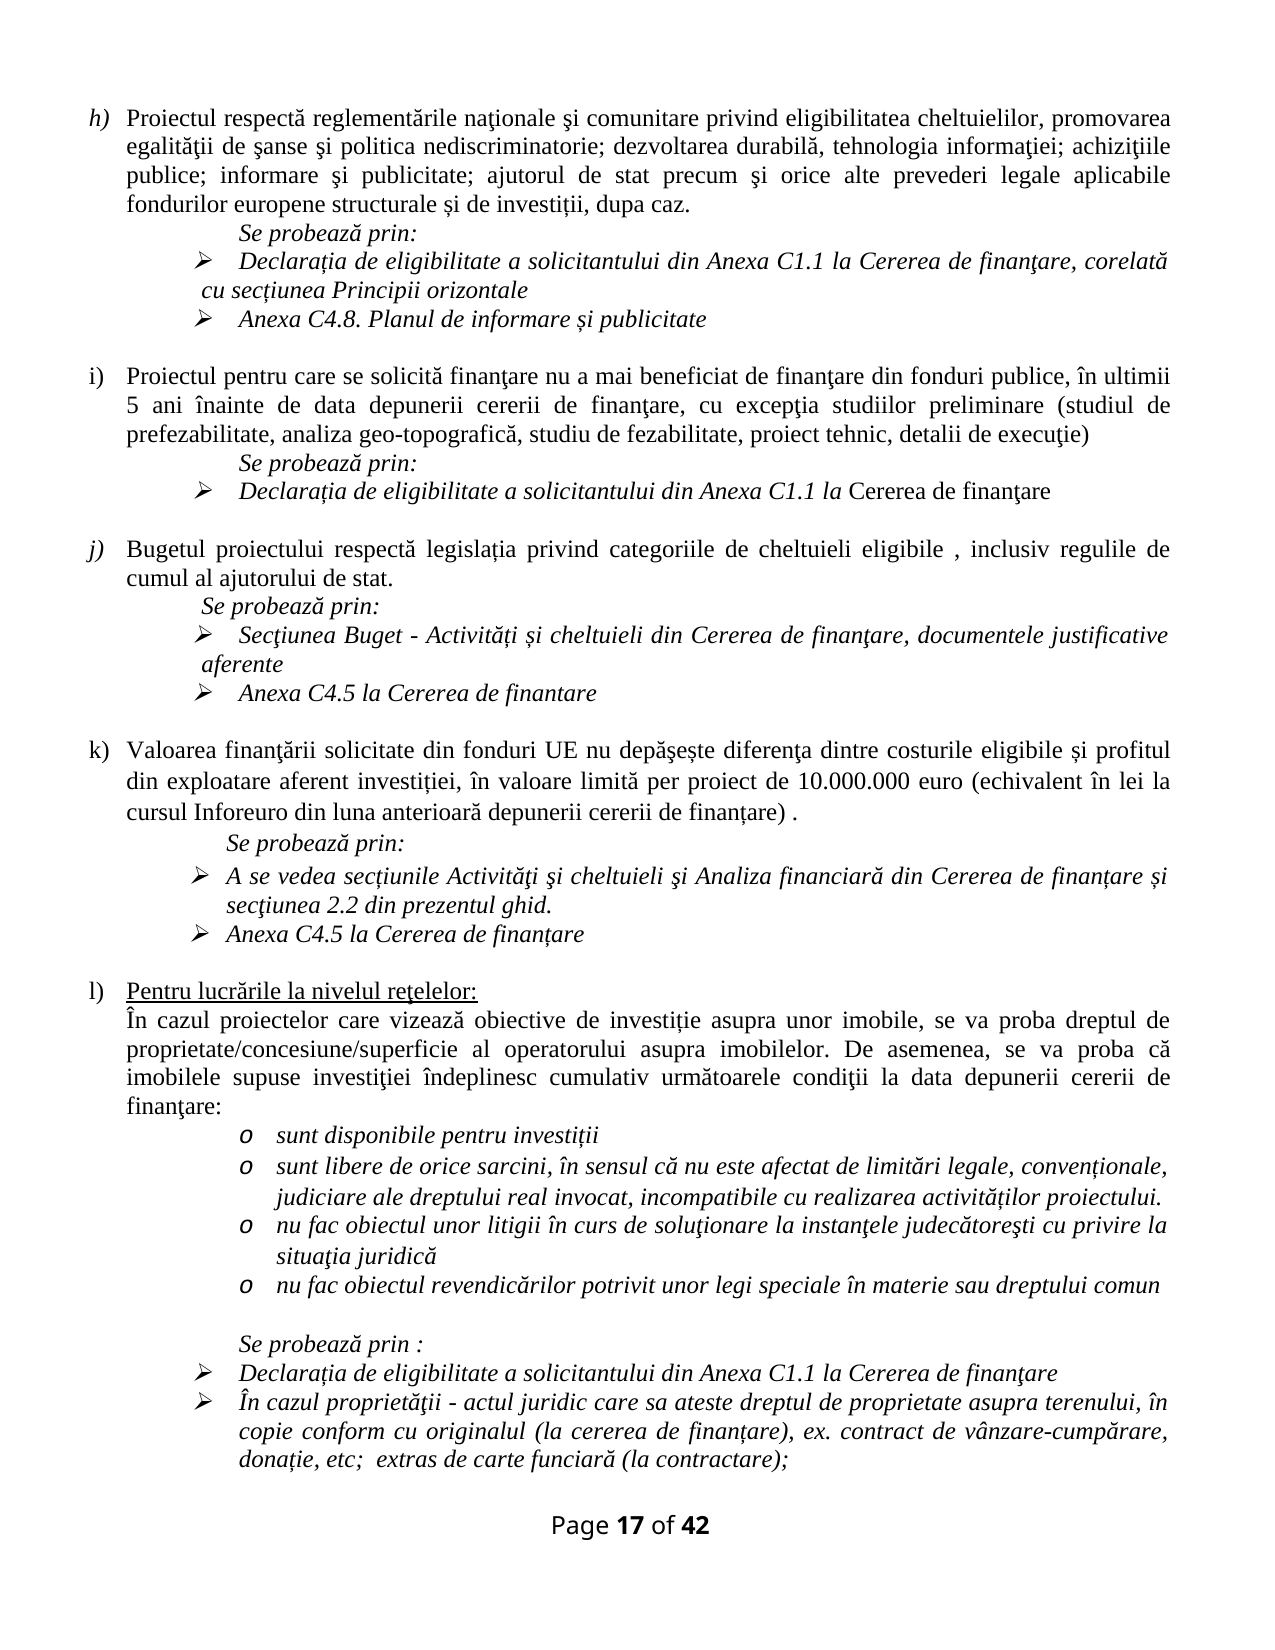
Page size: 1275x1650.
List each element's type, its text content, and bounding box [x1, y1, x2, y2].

text Se probează prin: [201, 448, 1172, 476]
list Valoarea finanţării solicitate din fonduri UE nu depăşește diferenţa dintre costurile eligibile și profitul din exploatare aferent investiției, în valoare limită per proiect de 10.000.000 euro (echivalent în lei la cursul Inforeuro din luna anterioară depunerii cererii de finanțare) . [89, 735, 1172, 826]
list În cazul proprietăţii - actul juridic care sa ateste dreptul de proprietate asupra terenului, în copie conform cu originalul (la cererea de finanțare), ex. contract de vânzare-cumpărare, donație, etc; extras de carte funciară (la contractare); [192, 1387, 1172, 1473]
list nu fac obiectul revendicărilor potrivit unor legi speciale în materie sau dreptului comun [239, 1270, 1172, 1301]
list Se probează prin: [126, 218, 1172, 246]
list sunt disponibile pentru investiții [239, 1120, 1172, 1151]
text Se probează prin: [151, 828, 1172, 857]
list Declarația de eligibilitate a solicitantului din Anexa C1.1 la Cererea de finanţare [192, 1358, 1172, 1387]
list Anexa C4.5 la Cererea de finanțare [189, 919, 1172, 947]
list Proiectul pentru care se solicită finanţare nu a mai beneficiat de finanţare din fonduri publice, în ultimii 5 ani înainte de data depunerii cererii de finanţare, cu excepţia studiilor preliminare (studiul de prefezabilitate, analiza geo-topografică, studiu de fezabilitate, proiect tehnic, detalii de execuţie) [89, 361, 1172, 448]
list Se probează prin: [201, 591, 1172, 620]
list sunt libere de orice sarcini, în sensul că nu este afectat de limitări legale, convenționale, judiciare ale dreptului real invocat, incompatibile cu realizarea activităților proiectului. [239, 1151, 1172, 1210]
list Proiectul respectă reglementările naţionale şi comunitare privind eligibilitatea cheltuielilor, promovarea egalităţii de şanse şi politica nediscriminatorie; dezvoltarea durabilă, tehnologia informaţiei; achiziţiile publice; informare şi publicitate; ajutorul de stat precum şi orice alte prevederi legale aplicabile fondurilor europene structurale și de investiții, dupa caz. [89, 103, 1172, 218]
list Pentru lucrările la nivelul reţelelor: [89, 976, 1172, 1005]
list nu fac obiectul unor litigii în curs de soluţionare la instanţele judecătoreşti cu privire la situaţia juridică [239, 1210, 1172, 1270]
list Anexa C4.5 la Cererea de finantare [192, 678, 1172, 706]
list Bugetul proiectului respectă legislația privind categoriile de cheltuieli eligibile , inclusiv regulile de cumul al ajutorului de stat. [89, 534, 1172, 591]
list A se vedea secțiunile Activităţi şi cheltuieli şi Analiza financiară din Cererea de finanțare și secţiunea 2.2 din prezentul ghid. [189, 861, 1172, 919]
text În cazul proiectelor care vizează obiective de investiție asupra unor imobile, se va proba dreptul de proprietate/concesiune/superficie al operatorului asupra imobilelor. De asemenea, se va proba că imobilele supuse investiţiei îndeplinesc cumulativ următoarele condiţii la data depunerii cererii de finanţare: [126, 1005, 1172, 1120]
list Anexa C4.8. Planul de informare și publicitate [192, 304, 1172, 333]
list Secţiunea Buget - Activități și cheltuieli din Cererea de finanţare, documentele justificative aferente [192, 620, 1172, 678]
list Declarația de eligibilitate a solicitantului din Anexa C1.1 la Cererea de finanţare, corelată cu secțiunea Principii orizontale [192, 246, 1172, 304]
list Declarația de eligibilitate a solicitantului din Anexa C1.1 la Cererea de finanţare [192, 476, 1172, 505]
text Se probează prin : [239, 1329, 1172, 1358]
